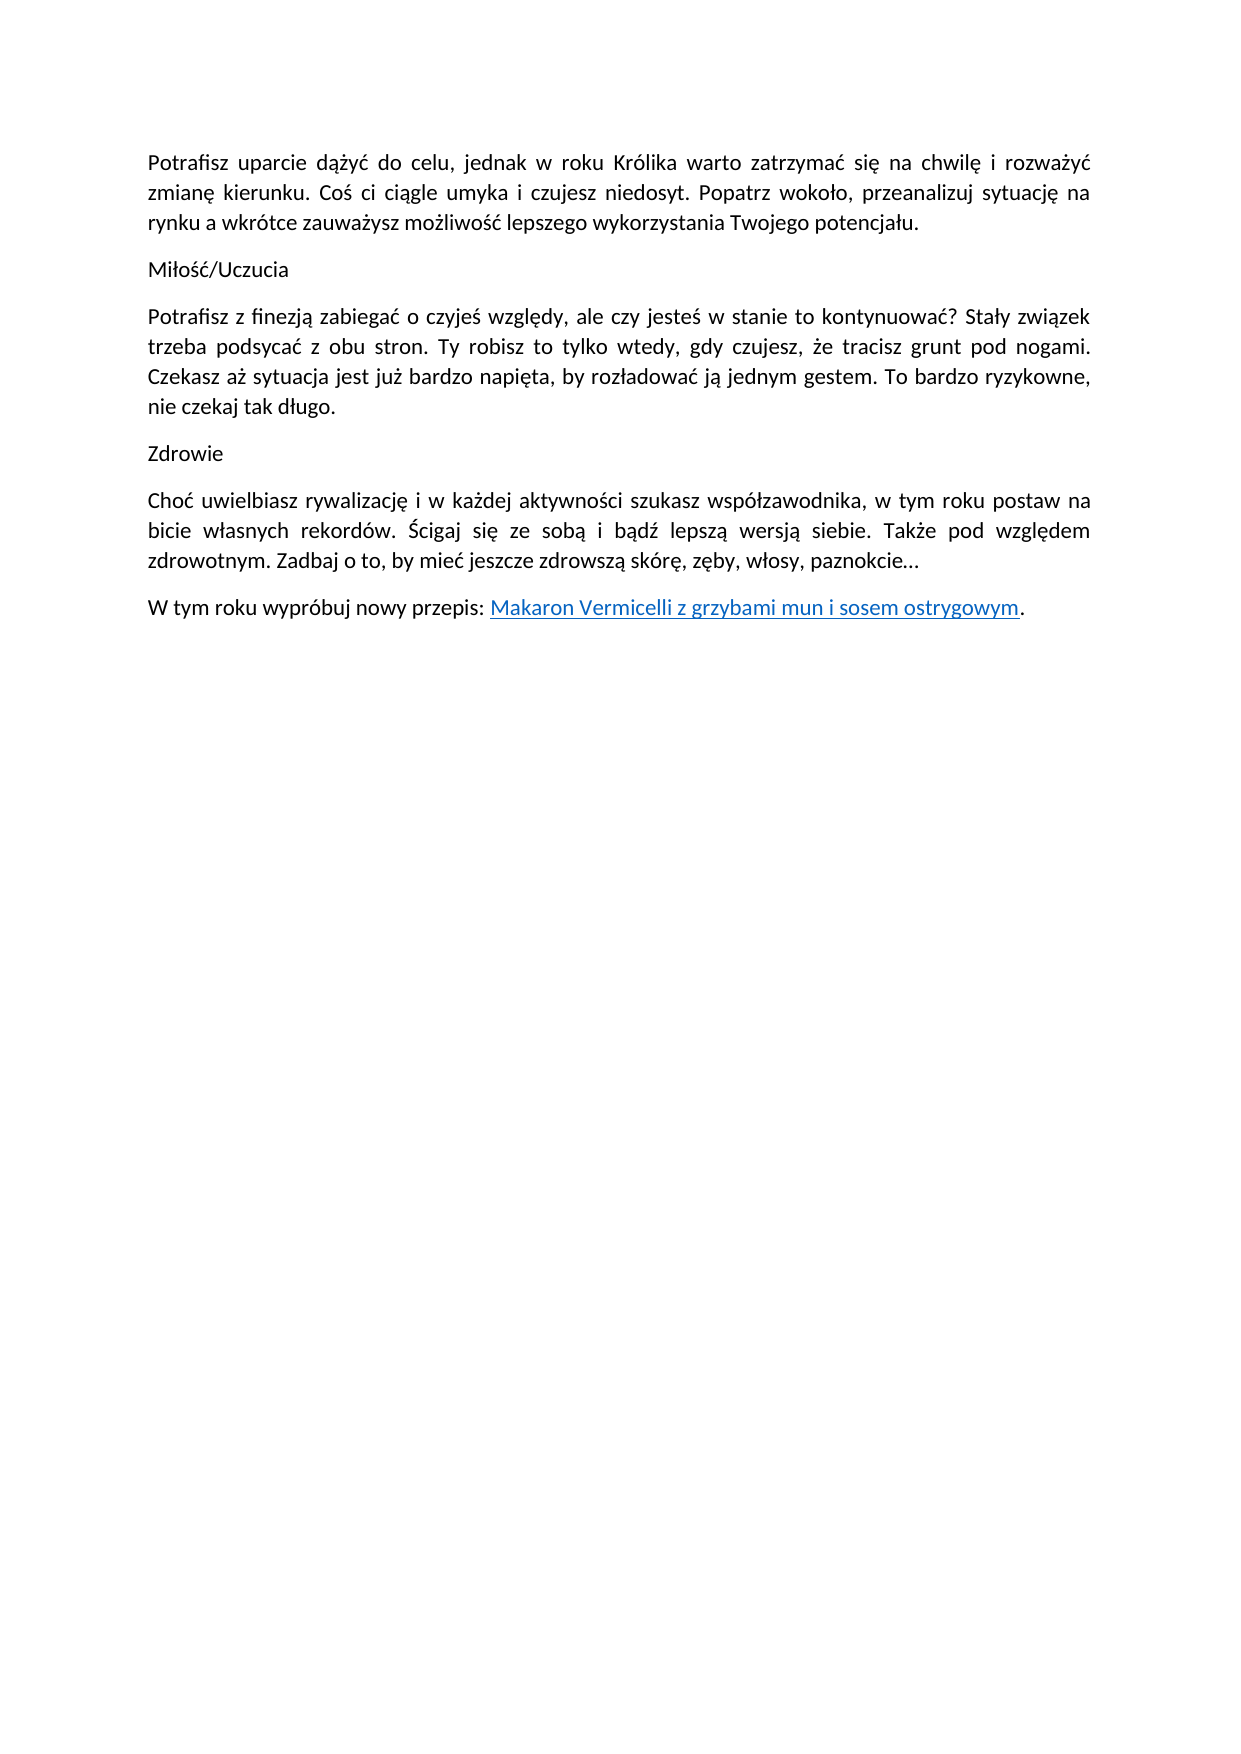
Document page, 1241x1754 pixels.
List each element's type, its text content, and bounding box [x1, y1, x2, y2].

text Potrafisz z finezją zabiegać o czyjeś względy, ale czy jesteś w stanie to kontynuować? Stały związek trzeba podsycać z obu stron. Ty robisz to tylko wtedy, gdy czujesz, że tracisz grunt pod nogami. Czekasz aż sytuacja jest już bardzo napięta, by rozładować ją jednym gestem. To bardzo ryzykowne, nie czekaj tak długo. [148, 302, 1093, 420]
text Miłość/Uczucia [148, 255, 1093, 283]
text W tym roku wypróbuj nowy przepis: Makaron Vermicelli z grzybami mun i sosem ostrygowym. [148, 593, 1093, 621]
text Choć uwielbiasz rywalizację i w każdej aktywności szukasz współzawodnika, w tym roku postaw na bicie własnych rekordów. Ścigaj się ze sobą i bądź lepszą wersją siebie. Także pod względem zdrowotnym. Zadbaj o to, by mieć jeszcze zdrowszą skórę, zęby, włosy, paznokcie… [148, 486, 1093, 574]
text Zdrowie [148, 439, 1093, 467]
text Potrafisz uparcie dążyć do celu, jednak w roku Królika warto zatrzymać się na chwilę i rozważyć zmianę kierunku. Coś ci ciągle umyka i czujesz niedosyt. Popatrz wokoło, przeanalizuj sytuację na rynku a wkrótce zauważysz możliwość lepszego wykorzystania Twojego potencjału. [148, 148, 1093, 236]
